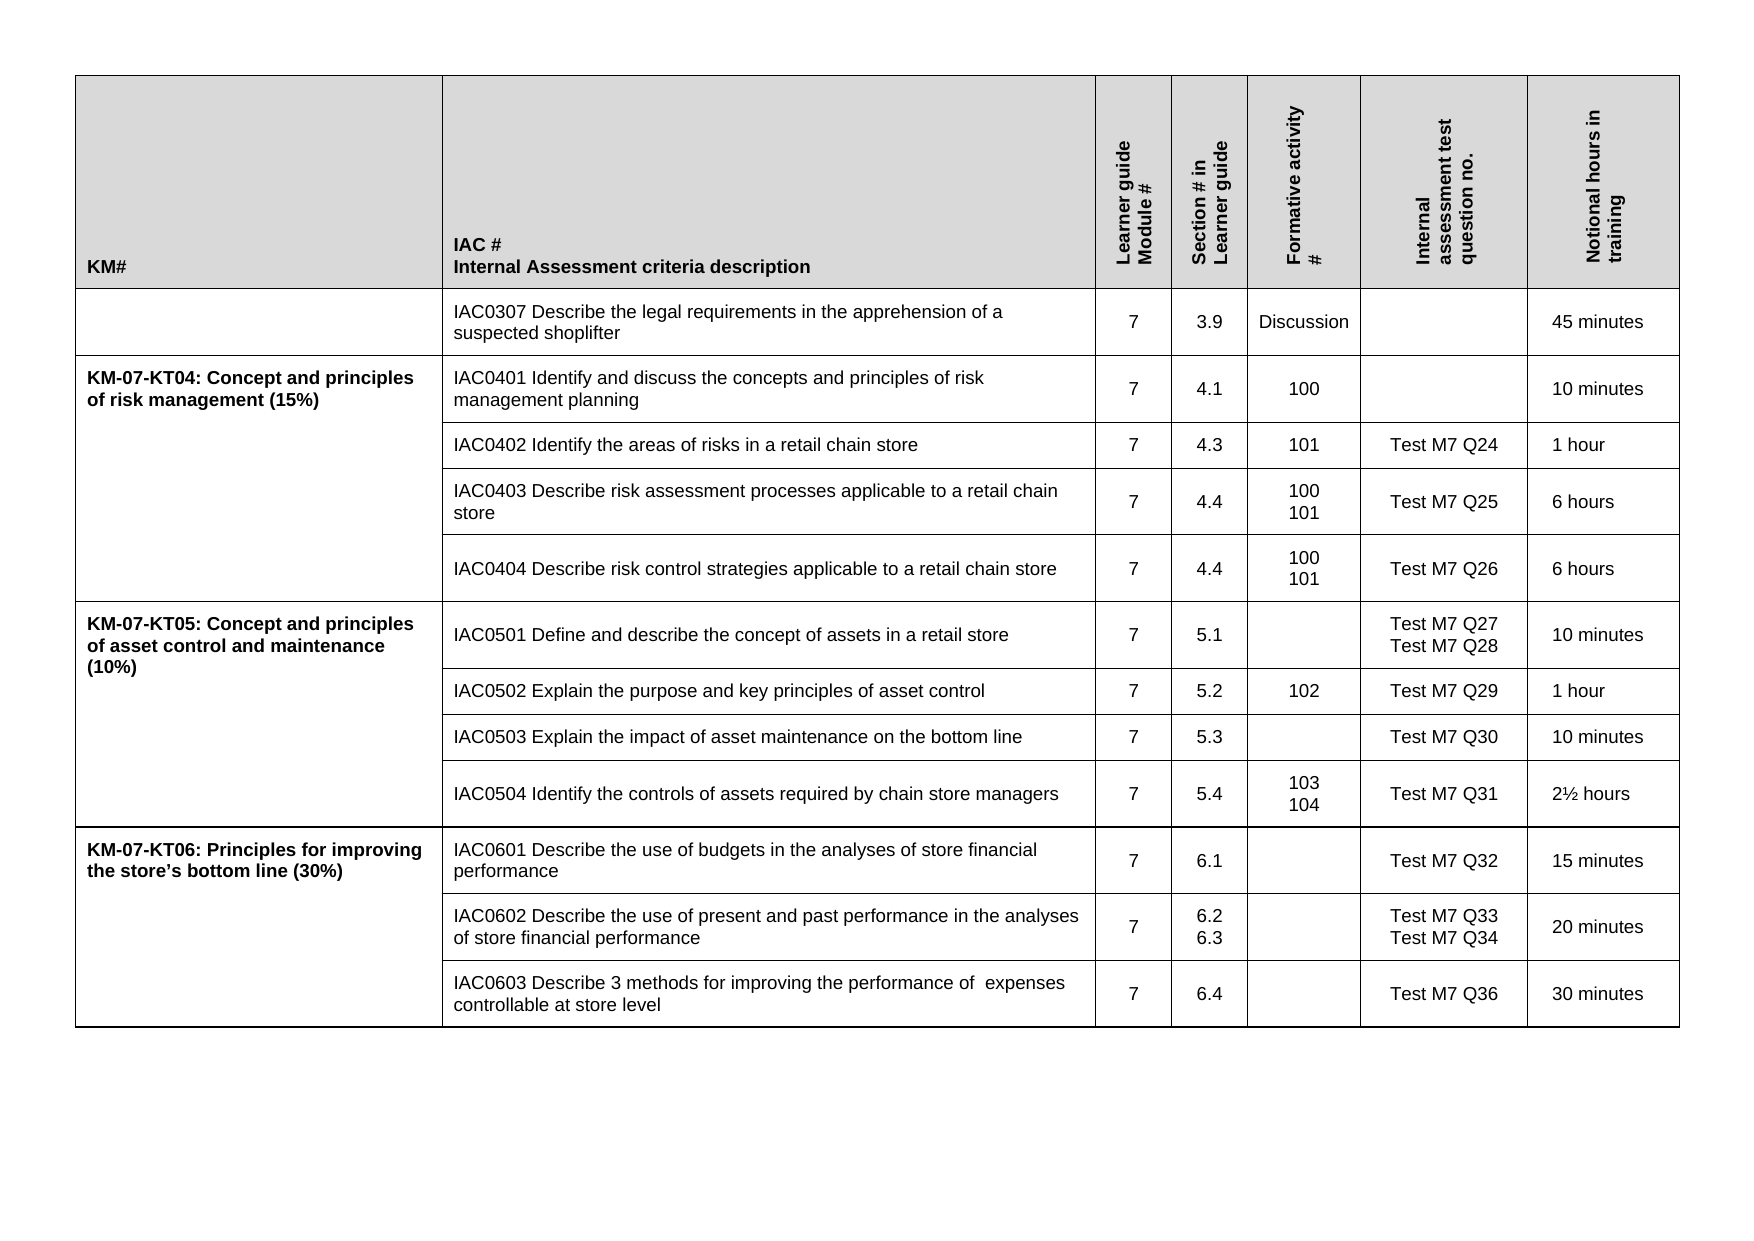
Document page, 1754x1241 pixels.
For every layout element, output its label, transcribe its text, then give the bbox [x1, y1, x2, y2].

table_cell 7 [1096, 535, 1171, 601]
table_cell 5.4 [1172, 761, 1247, 826]
table_cell 7 [1096, 894, 1171, 960]
table_cell KM-07-KT05: Concept and principles of asset control and maintenance (10%) [76, 602, 442, 826]
table_cell [1248, 715, 1360, 760]
table_cell 7 [1096, 602, 1171, 668]
table_cell Test M7 Q31 [1361, 761, 1527, 826]
table_cell Test M7 Q25 [1361, 469, 1527, 534]
table_cell 102 [1248, 669, 1360, 714]
table_cell 7 [1096, 289, 1171, 355]
table_header Notional hours in training [1528, 76, 1679, 288]
table_cell 7 [1096, 356, 1171, 422]
table_cell 30 minutes [1528, 961, 1679, 1026]
table_header KM# [76, 76, 442, 288]
table_cell 4.4 [1172, 469, 1247, 534]
table_cell IAC0307 Describe the legal requirements in the apprehension of a suspected shoplifter [443, 289, 1095, 355]
table_cell Test M7 Q33 Test M7 Q34 [1361, 894, 1527, 960]
table_cell 4.1 [1172, 356, 1247, 422]
table_cell IAC0601 Describe the use of budgets in the analyses of store financial performance [443, 828, 1095, 893]
table_cell Test M7 Q24 [1361, 423, 1527, 468]
table_cell 103 104 [1248, 761, 1360, 826]
table_cell IAC0602 Describe the use of present and past performance in the analyses of store financial performance [443, 894, 1095, 960]
table_cell Test M7 Q27 Test M7 Q28 [1361, 602, 1527, 668]
table_cell [1361, 289, 1527, 355]
table_cell 1 hour [1528, 669, 1679, 714]
table_cell 2½ hours [1528, 761, 1679, 826]
table_header Internal assessment test question no. [1361, 76, 1527, 288]
table_cell [1248, 961, 1360, 1026]
table_header Formative activity # [1248, 76, 1360, 288]
table_cell 100 101 [1248, 469, 1360, 534]
table_cell 45 minutes [1528, 289, 1679, 355]
table_cell 3.9 [1172, 289, 1247, 355]
table_cell 6.4 [1172, 961, 1247, 1026]
table_cell 7 [1096, 669, 1171, 714]
table_cell 15 minutes [1528, 828, 1679, 893]
table_cell 100 [1248, 356, 1360, 422]
table_cell 7 [1096, 828, 1171, 893]
table_cell IAC0503 Explain the impact of asset maintenance on the bottom line [443, 715, 1095, 760]
table_cell 6.1 [1172, 828, 1247, 893]
table_cell 1 hour [1528, 423, 1679, 468]
table_cell 5.3 [1172, 715, 1247, 760]
table_cell 10 minutes [1528, 715, 1679, 760]
table_cell IAC0502 Explain the purpose and key principles of asset control [443, 669, 1095, 714]
table_cell Test M7 Q30 [1361, 715, 1527, 760]
table_cell 7 [1096, 961, 1171, 1026]
table_cell 7 [1096, 423, 1171, 468]
table_header Section # in Learner guide [1172, 76, 1247, 288]
table_header Learner guide Module # [1096, 76, 1171, 288]
table_cell 10 minutes [1528, 602, 1679, 668]
table_cell Test M7 Q26 [1361, 535, 1527, 601]
table_cell [1361, 356, 1527, 422]
table_cell 7 [1096, 469, 1171, 534]
table_cell 7 [1096, 715, 1171, 760]
table_cell [1248, 894, 1360, 960]
table_cell 6.2 6.3 [1172, 894, 1247, 960]
table_cell 5.2 [1172, 669, 1247, 714]
table_cell [1248, 828, 1360, 893]
table_header IAC # Internal Assessment criteria description [443, 76, 1095, 288]
table_cell 5.1 [1172, 602, 1247, 668]
table_cell IAC0402 Identify the areas of risks in a retail chain store [443, 423, 1095, 468]
table_cell 4.4 [1172, 535, 1247, 601]
table_cell 6 hours [1528, 469, 1679, 534]
table_cell IAC0401 Identify and discuss the concepts and principles of risk management planning [443, 356, 1095, 422]
table_cell 4.3 [1172, 423, 1247, 468]
table_cell 100 101 [1248, 535, 1360, 601]
table_cell Test M7 Q29 [1361, 669, 1527, 714]
table_cell 101 [1248, 423, 1360, 468]
table_cell [1248, 602, 1360, 668]
table_cell 7 [1096, 761, 1171, 826]
table_cell IAC0504 Identify the controls of assets required by chain store managers [443, 761, 1095, 826]
table_cell IAC0603 Describe 3 methods for improving the performance of expenses controllable at store level [443, 961, 1095, 1026]
table_cell IAC0404 Describe risk control strategies applicable to a retail chain store [443, 535, 1095, 601]
table_cell 10 minutes [1528, 356, 1679, 422]
table_cell 20 minutes [1528, 894, 1679, 960]
table_cell KM-07-KT04: Concept and principles of risk management (15%) [76, 356, 442, 601]
table_cell 6 hours [1528, 535, 1679, 601]
table_cell Discussion [1248, 289, 1360, 355]
table_cell KM-07-KT06: Principles for improving the store’s bottom line (30%) [76, 828, 442, 1026]
table_cell Test M7 Q36 [1361, 961, 1527, 1026]
table_cell IAC0501 Define and describe the concept of assets in a retail store [443, 602, 1095, 668]
table_cell IAC0403 Describe risk assessment processes applicable to a retail chain store [443, 469, 1095, 534]
table_cell Test M7 Q32 [1361, 828, 1527, 893]
